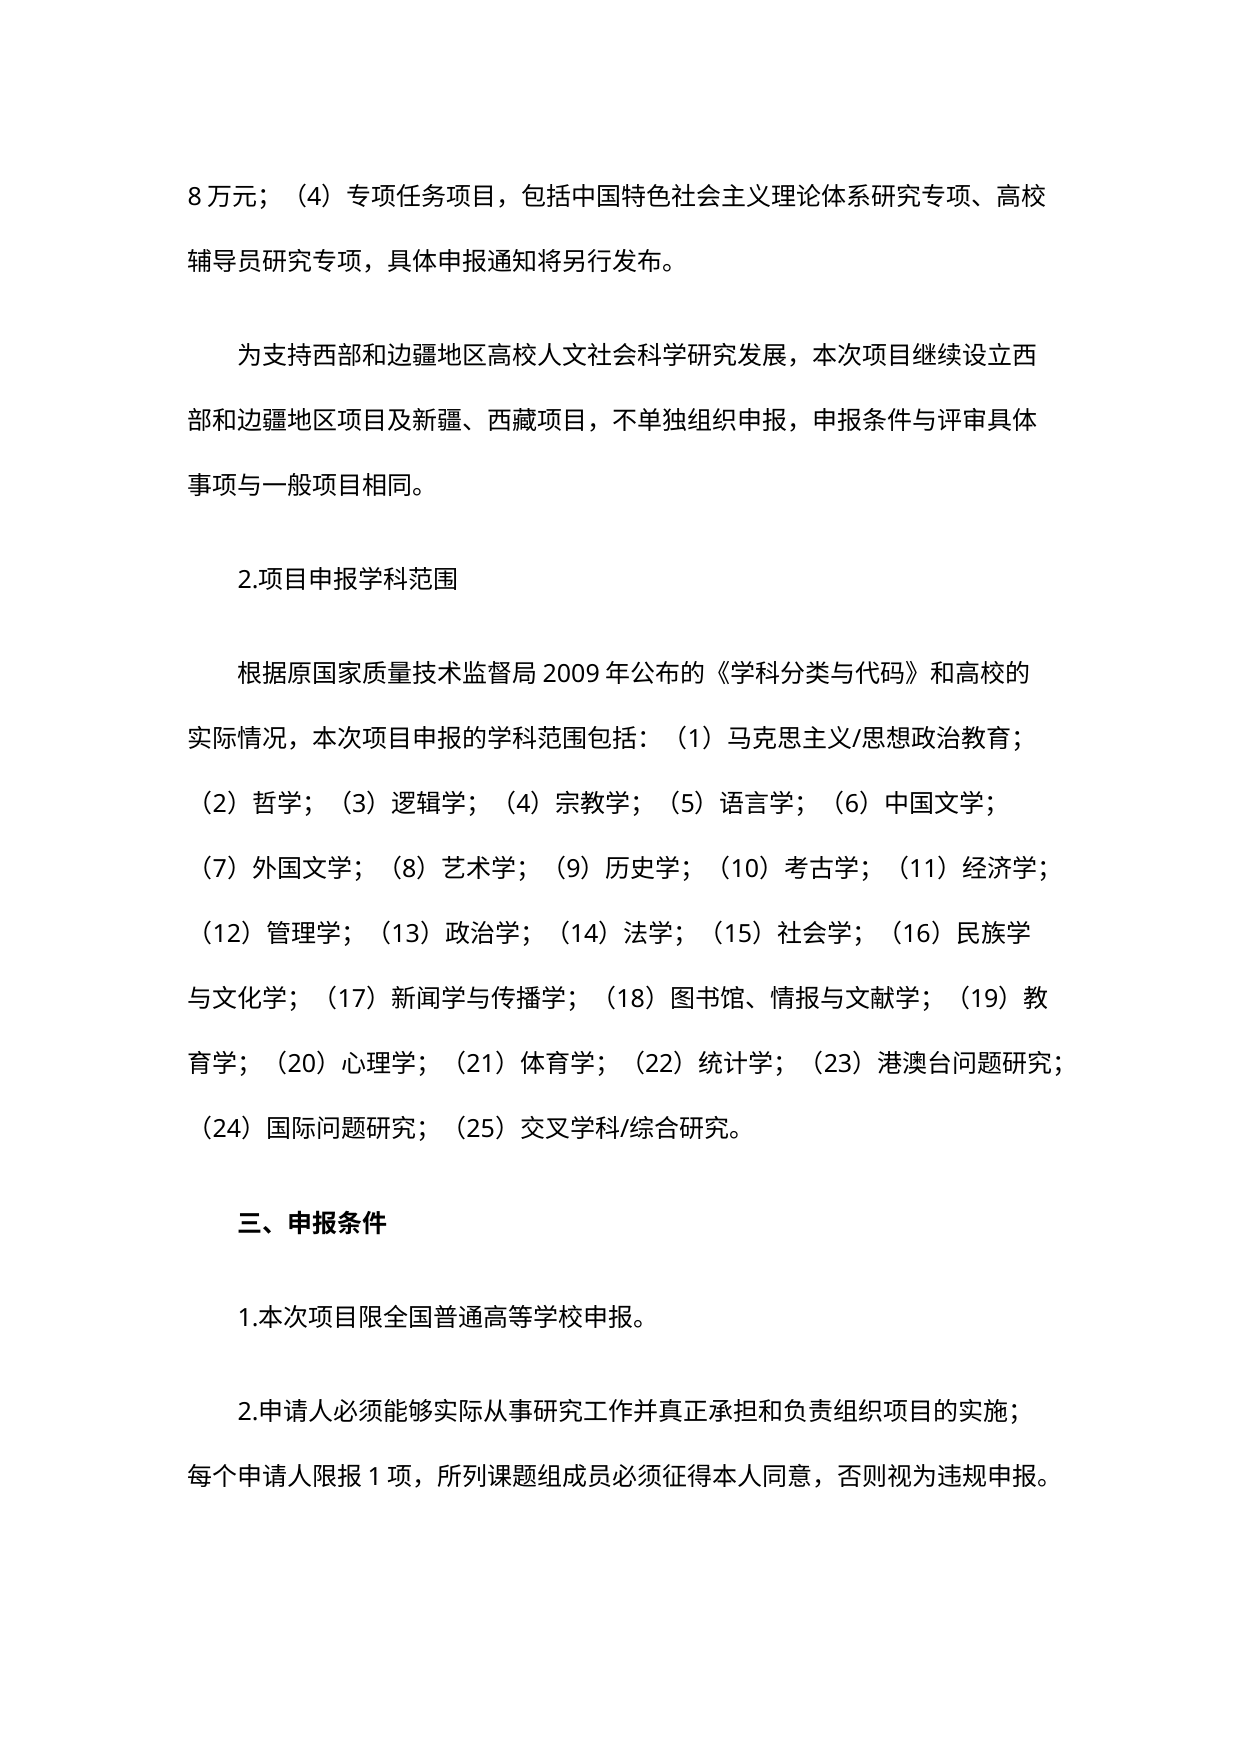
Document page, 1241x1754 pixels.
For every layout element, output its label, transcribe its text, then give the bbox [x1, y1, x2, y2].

text 2.项目申报学科范围 [187, 545, 1053, 610]
text 1.本次项目限全国普通高等学校申报。 [187, 1283, 1053, 1348]
text 根据原国家质量技术监督局2009年公布的《学科分类与代码》和高校的实际情况，本次项目申报的学科范围包括：（1）马克思主义/思想政治教育；（2）哲学；（3）逻辑学；（4）宗教学；（5）语言学；（6）中国文学；（7）外国文学；（8）艺术学；（9）历史学；（10）考古学；（11）经济学；（12）管理学；（13）政治学；（14）法学；（15）社会学；（16）民族学与文化学；（17）新闻学与传播学；（18）图书馆、情报与文献学；（19）教育学；（20）心理学；（21）体育学；（22）统计学；（23）港澳台问题研究；（24）国际问题研究；（25）交叉学科/综合研究。 [187, 639, 1053, 1159]
text 为支持西部和边疆地区高校人文社会科学研究发展，本次项目继续设立西部和边疆地区项目及新疆、西藏项目，不单独组织申报，申报条件与评审具体事项与一般项目相同。 [187, 321, 1053, 516]
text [187, 162, 1053, 292]
text 三、申报条件 [187, 1189, 1053, 1254]
text 2.申请人必须能够实际从事研究工作并真正承担和负责组织项目的实施；每个申请人限报1项，所列课题组成员必须征得本人同意，否则视为违规申报。 [187, 1377, 1053, 1507]
